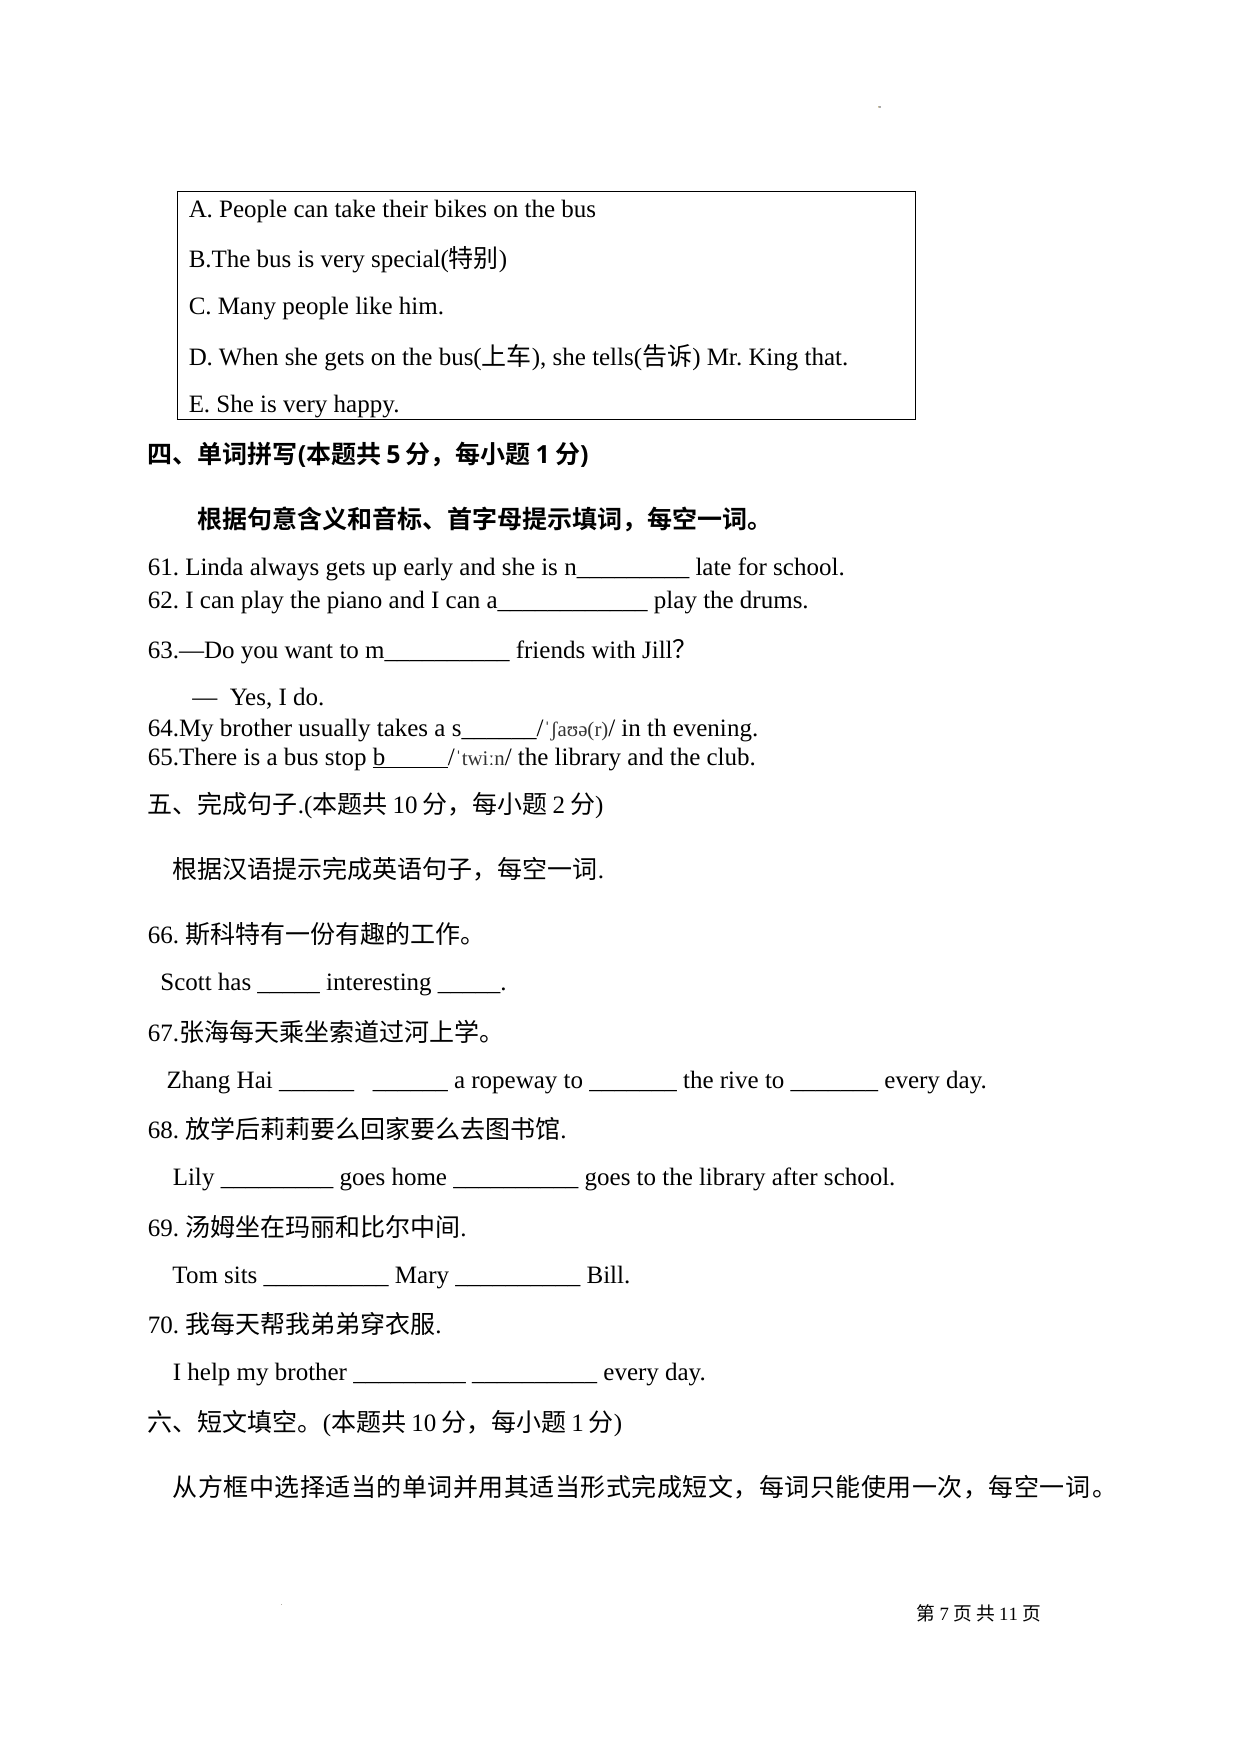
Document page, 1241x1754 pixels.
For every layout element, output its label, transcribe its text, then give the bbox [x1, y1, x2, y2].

text 65.There is a bus stop b /ˈtwiːn/ the library and the club. [148, 742, 1092, 770]
text 66. 斯科特有一份有趣的工作。 [148, 900, 1092, 965]
list Yes, I do. [192, 680, 1092, 713]
text 61. Linda always gets up early and she is n_________ late for school. [148, 550, 1092, 583]
text Zhang Hai ______ ______ a ropeway to _______ the rive to _______ every day. [148, 1063, 1092, 1095]
text 64.My brother usually takes a s______/ˈʃaʊə(r)/ in th evening. [148, 713, 1092, 742]
text 五、完成句子.(本题共10分，每小题2分) [148, 770, 1092, 835]
text 从方框中选择适当的单词并用其适当形式完成短文，每词只能使用一次，每空一词。 [148, 1453, 1092, 1583]
text 62. I can play the piano and I can a____________ play the drums. [148, 583, 1092, 615]
text Scott has _____ interesting _____. [148, 965, 1092, 998]
text 六、短文填空。(本题共10分，每小题1分) [148, 1388, 1092, 1453]
table_header A. People can take their bikes on the bus B.The bus is very special(特别) C. Many people like him. D. When she gets on the bus(上车), she tells(告诉) Mr. King that. E. She is very happy. [178, 192, 915, 419]
text 根据汉语提示完成英语句子，每空一词. [148, 835, 1092, 900]
text I help my brother _________ __________ every day. [148, 1355, 1092, 1388]
text 69. 汤姆坐在玛丽和比尔中间. [148, 1193, 1092, 1258]
text Lily _________ goes home __________ goes to the library after school. [148, 1160, 1092, 1193]
text 68. 放学后莉莉要么回家要么去图书馆. [148, 1095, 1092, 1160]
text Tom sits __________ Mary __________ Bill. [148, 1258, 1092, 1290]
text 根据句意含义和音标、首字母提示填词，每空一词。 [148, 485, 1092, 550]
text 四、单词拼写(本题共5分，每小题1分) [148, 420, 1092, 485]
text 67.张海每天乘坐索道过河上学。 [148, 998, 1092, 1063]
text 63.—Do you want to m__________ friends with Jill？ [148, 615, 1092, 680]
text 70. 我每天帮我弟弟穿衣服. [148, 1290, 1092, 1355]
